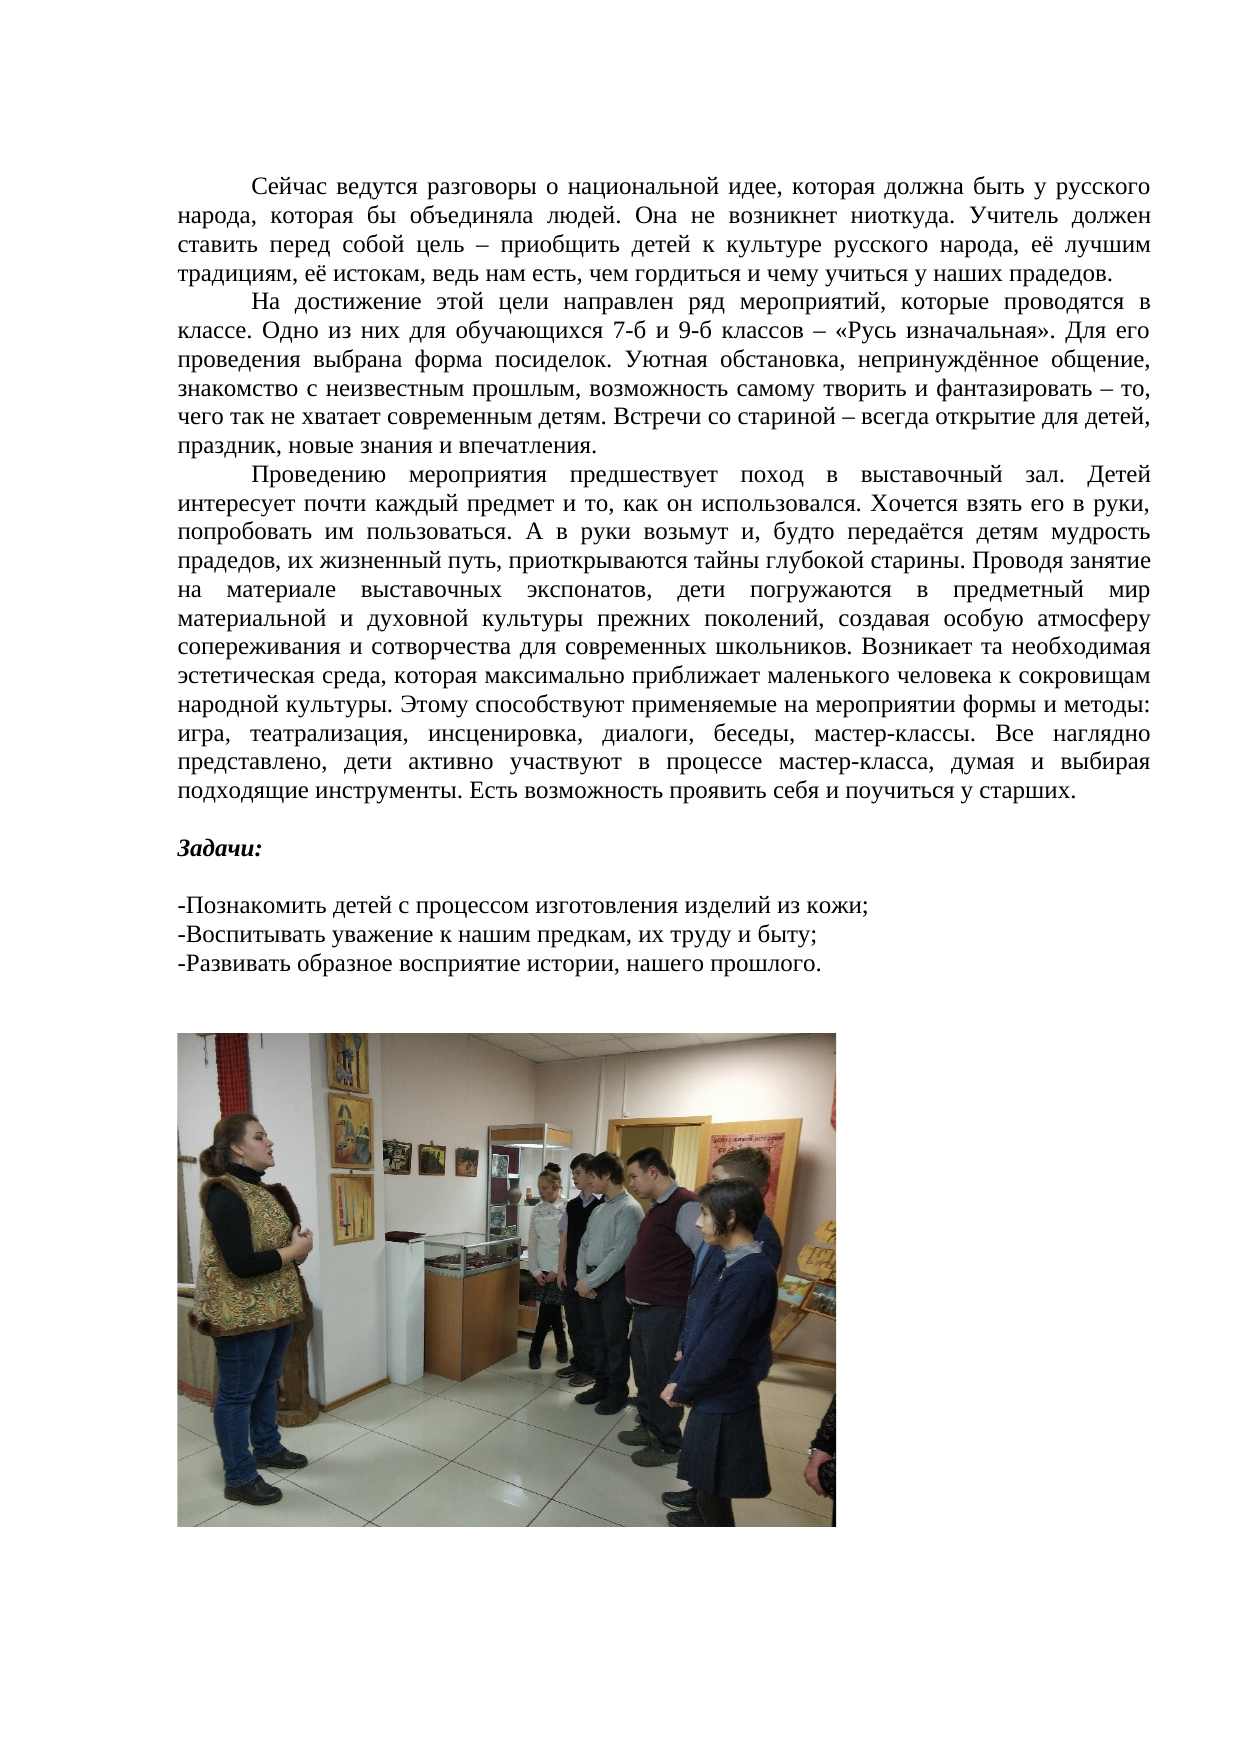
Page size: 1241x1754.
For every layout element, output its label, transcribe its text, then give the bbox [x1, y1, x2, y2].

text -Развивать образное восприятие истории, нашего прошлого. [177, 948, 1152, 976]
text На достижение этой цели направлен ряд мероприятий, которые проводятся в классе. Одно из них для обучающихся 7-б и 9-б классов – «Русь изначальная». Для его проведения выбрана форма посиделок. Уютная обстановка, непринуждённое общение, знакомство с неизвестным прошлым, возможность самому творить и фантазировать – то, чего так не хватает современным детям. Встречи со стариной – всегда открытие для детей, праздник, новые знания и впечатления. [177, 286, 1152, 459]
text -Воспитывать уважение к нашим предкам, их труду и быту; [177, 919, 1152, 948]
text Сейчас ведутся разговоры о национальной идее, которая должна быть у русского народа, которая бы объединяла людей. Она не возникнет ниоткуда. Учитель должен ставить перед собой цель – приобщить детей к культуре русского народа, её лучшим традициям, её истокам, ведь нам есть, чем гордиться и чему учиться у наших прадедов. [177, 171, 1152, 286]
text Задачи: [177, 833, 1152, 861]
text -Познакомить детей с процессом изготовления изделий из кожи; [177, 890, 1152, 919]
text Проведению мероприятия предшествует поход в выставочный зал. Детей интересует почти каждый предмет и то, как он использовался. Хочется взять его в руки, попробовать им пользоваться. А в руки возьмут и, будто передаётся детям мудрость прадедов, их жизненный путь, приоткрываются тайны глубокой старины. Проводя занятие на материале выставочных экспонатов, дети погружаются в предметный мир материальной и духовной культуры прежних поколений, создавая особую атмосферу сопереживания и сотворчества для современных школьников. Возникает та необходимая эстетическая среда, которая максимально приближает маленького человека к сокровищам народной культуры. Этому способствуют применяемые на мероприятии формы и методы: игра, театрализация, инсценировка, диалоги, беседы, мастер-классы. Все наглядно представлено, дети активно участвуют в процессе мастер-класса, думая и выбирая подходящие инструменты. Есть возможность проявить себя и поучиться у старших. [177, 459, 1152, 804]
picture [177, 1033, 837, 1527]
